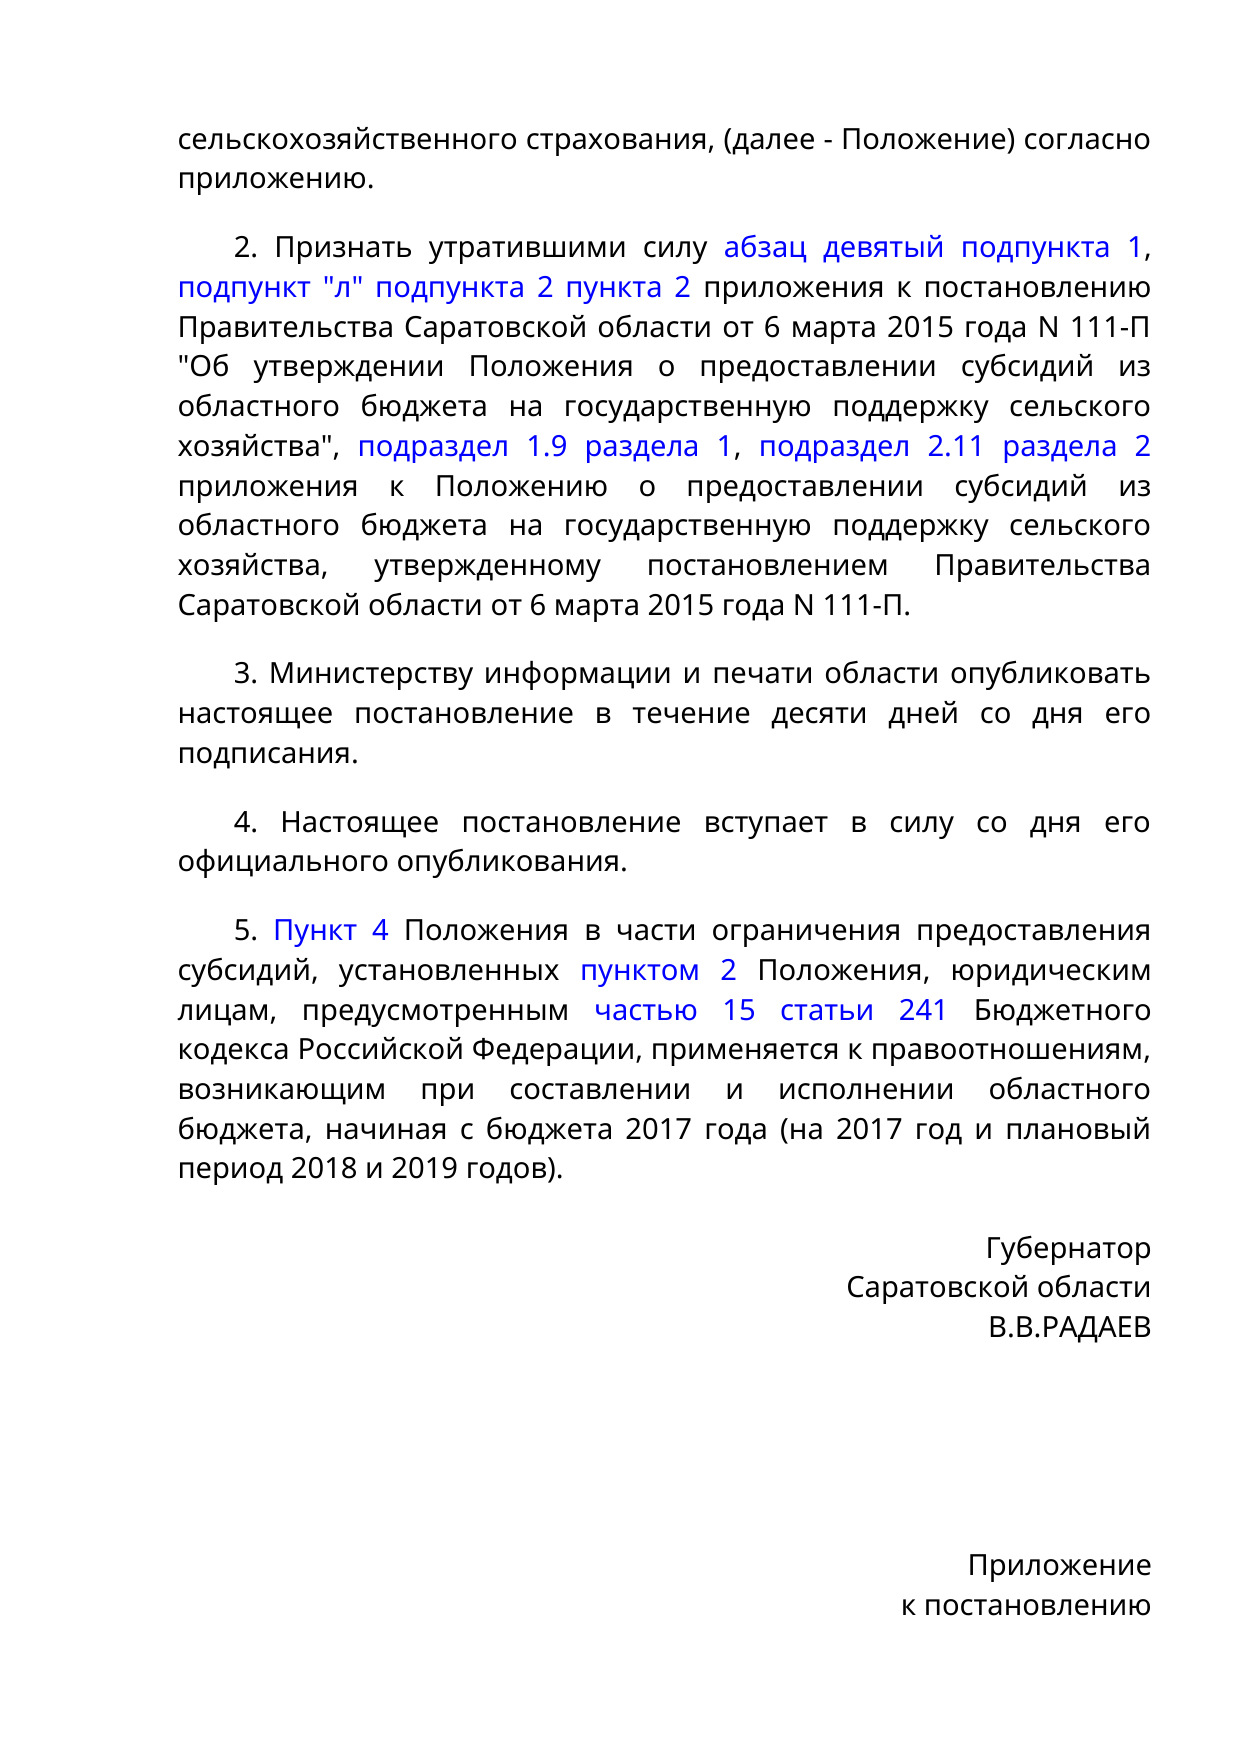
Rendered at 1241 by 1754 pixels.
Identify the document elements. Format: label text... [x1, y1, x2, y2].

text Саратовской области [177, 1267, 1152, 1306]
text 3. Министерству информации и печати области опубликовать настоящее постановление в течение десяти дней со дня его подписания. [177, 653, 1152, 772]
text В.В.РАДАЕВ [177, 1306, 1152, 1346]
text Приложение [177, 1544, 1152, 1584]
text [177, 118, 1152, 197]
text к постановлению [177, 1584, 1152, 1624]
text 5. Пункт 4 Положения в части ограничения предоставления субсидий, установленных пунктом 2 Положения, юридическим лицам, предусмотренным частью 15 статьи 241 Бюджетного кодекса Российской Федерации, применяется к правоотношениям, возникающим при составлении и исполнении областного бюджета, начиная с бюджета 2017 года (на 2017 год и плановый период 2018 и 2019 годов). [177, 909, 1152, 1187]
text Губернатор [177, 1227, 1152, 1267]
text 2. Признать утратившими силу абзац девятый подпункта 1, подпункт "л" подпункта 2 пункта 2 приложения к постановлению Правительства Саратовской области от 6 марта 2015 года N 111-П "Об утверждении Положения о предоставлении субсидий из областного бюджета на государственную поддержку сельского хозяйства", подраздел 1.9 раздела 1, подраздел 2.11 раздела 2 приложения к Положению о предоставлении субсидий из областного бюджета на государственную поддержку сельского хозяйства, утвержденному постановлением Правительства Саратовской области от 6 марта 2015 года N 111-П. [177, 227, 1152, 623]
text 4. Настоящее постановление вступает в силу со дня его официального опубликования. [177, 801, 1152, 880]
